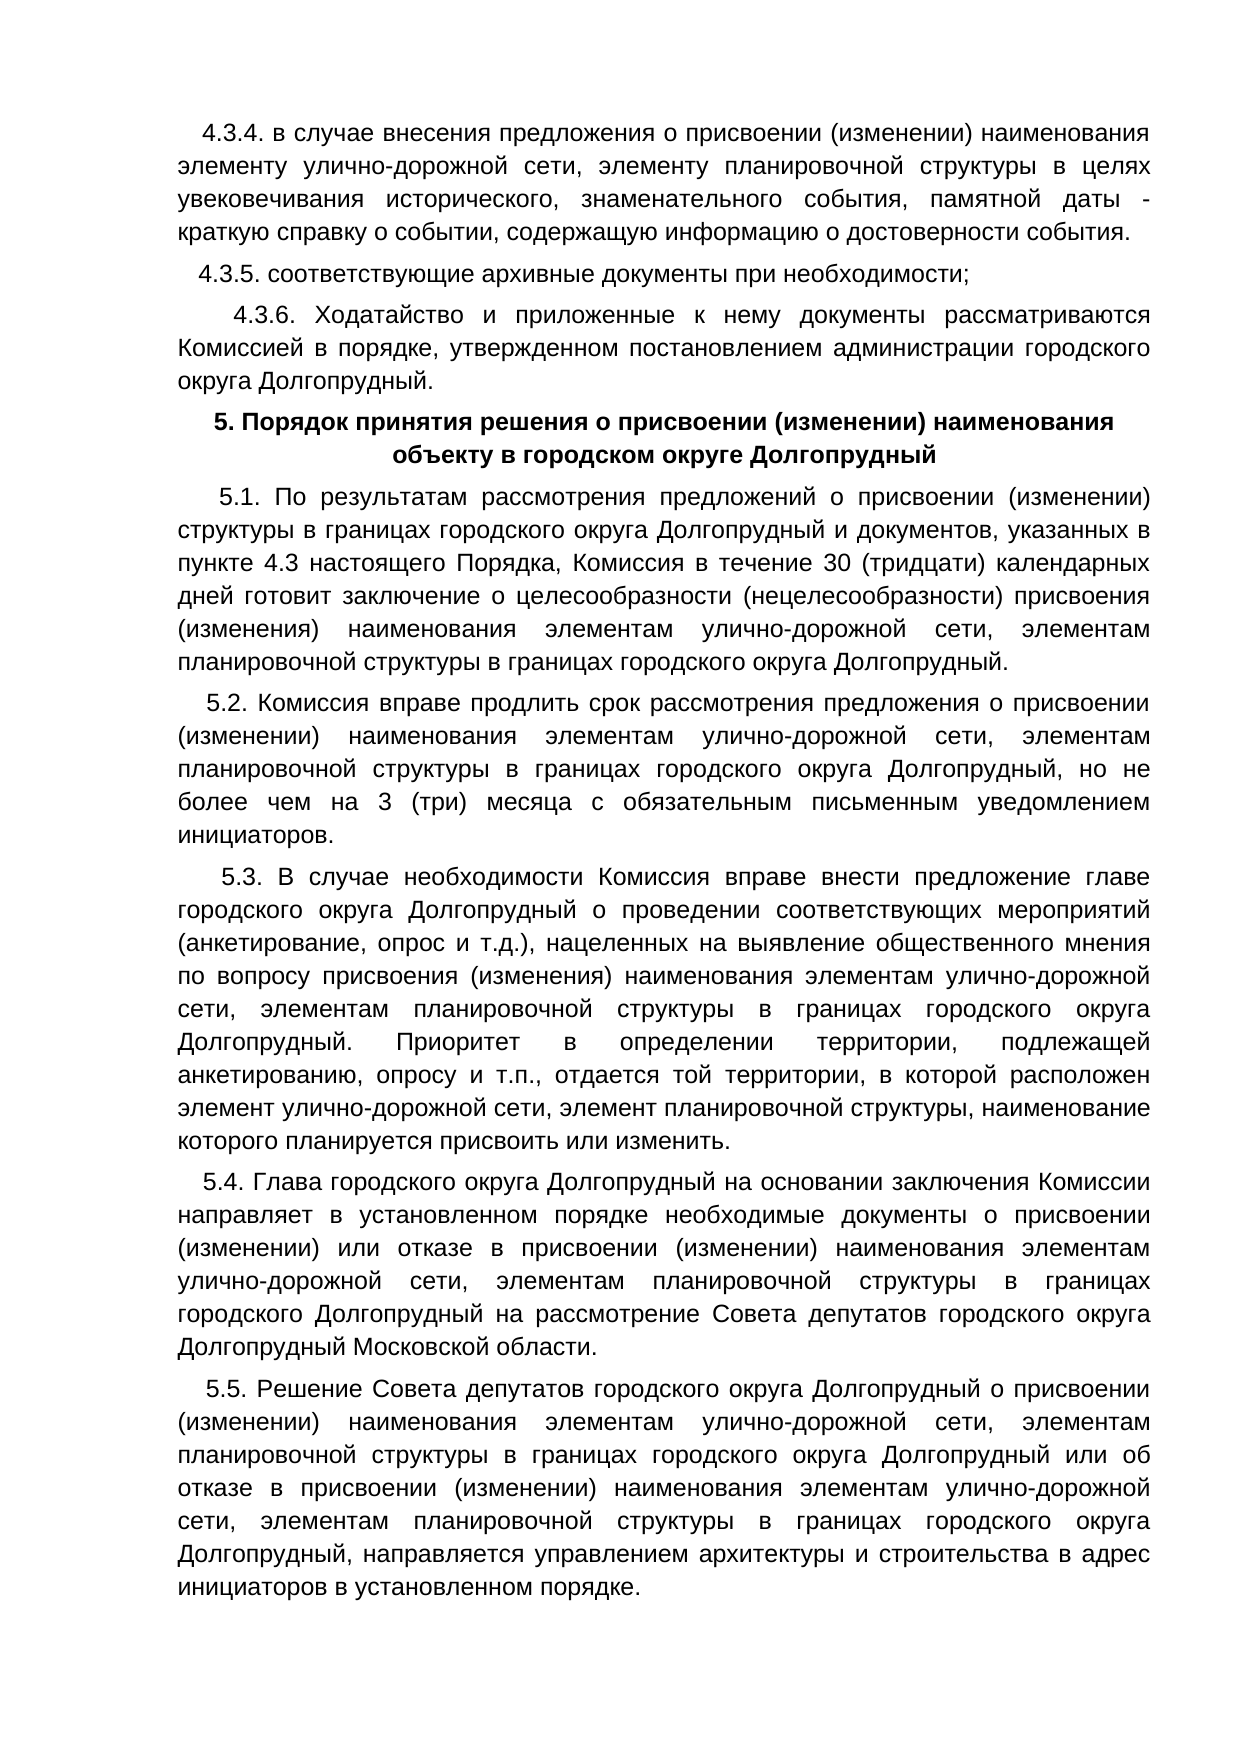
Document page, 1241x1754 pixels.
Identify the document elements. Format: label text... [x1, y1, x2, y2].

text 5.4. Глава городского округа Долгопрудный на основании заключения Комиссии направляет в установленном порядке необходимые документы о присвоении (изменении) или отказе в присвоении (изменении) наименования элементам улично-дорожной сети, элементам планировочной структуры в границах городского Долгопрудный на рассмотрение Совета депутатов городского округа Долгопрудный Московской области. [177, 1167, 1152, 1361]
text 5. Порядок принятия решения о присвоении (изменении) наименования объекту в городском округе Долгопрудный [177, 407, 1152, 469]
text 4.3.5. соответствующие архивные документы при необходимости; [177, 258, 1152, 287]
text 5.2. Комиссия вправе продлить срок рассмотрения предложения о присвоении (изменении) наименования элементам улично-дорожной сети, элементам планировочной структуры в границах городского округа Долгопрудный, но не более чем на 3 (три) месяца с обязательным письменным уведомлением инициаторов. [177, 688, 1152, 849]
text 4.3.4. в случае внесения предложения о присвоении (изменении) наименования элементу улично-дорожной сети, элементу планировочной структуры в целях увековечивания исторического, знаменательного события, памятной даты - краткую справку о событии, содержащую информацию о достоверности события. [177, 118, 1152, 246]
text 4.3.6. Ходатайство и приложенные к нему документы рассматриваются Комиссией в порядке, утвержденном постановлением администрации городского округа Долгопрудный. [177, 300, 1152, 395]
text 5.1. По результатам рассмотрения предложений о присвоении (изменении) структуры в границах городского округа Долгопрудный и документов, указанных в пункте 4.3 настоящего Порядка, Комиссия в течение 30 (тридцати) календарных дней готовит заключение o целесообразности (нецелесообразности) присвоения (изменения) наименования элементам улично-дорожной сети, элементам планировочной структуры в границах городского округа Долгопрудный. [177, 482, 1152, 676]
text 5.5. Решение Совета депутатов городского округа Долгопрудный о присвоении (изменении) наименования элементам улично-дорожной сети, элементам планировочной структуры в границах городского округа Долгопрудный или об отказе в присвоении (изменении) наименования элементам улично-дорожной сети, элементам планировочной структуры в границах городского округа Долгопрудный, направляется управлением архитектуры и строительства в адрес инициаторов в установленном порядке. [177, 1373, 1152, 1600]
text 5.3. В случае необходимости Комиссия вправе внести предложение главе городского округа Долгопрудный о проведении соответствующих мероприятий (анкетирование, опрос и т.д.), нацеленных на выявление общественного мнения по вопросу присвоения (изменения) наименования элементам улично-дорожной сети, элементам планировочной структуры в границах городского округа Долгопрудный. Приоритет в определении территории, подлежащей анкетированию, опросу и т.п., отдается той территории, в которой расположен элемент улично-дорожной сети, элемент планировочной структуры, наименование которого планируется присвоить или изменить. [177, 862, 1152, 1154]
